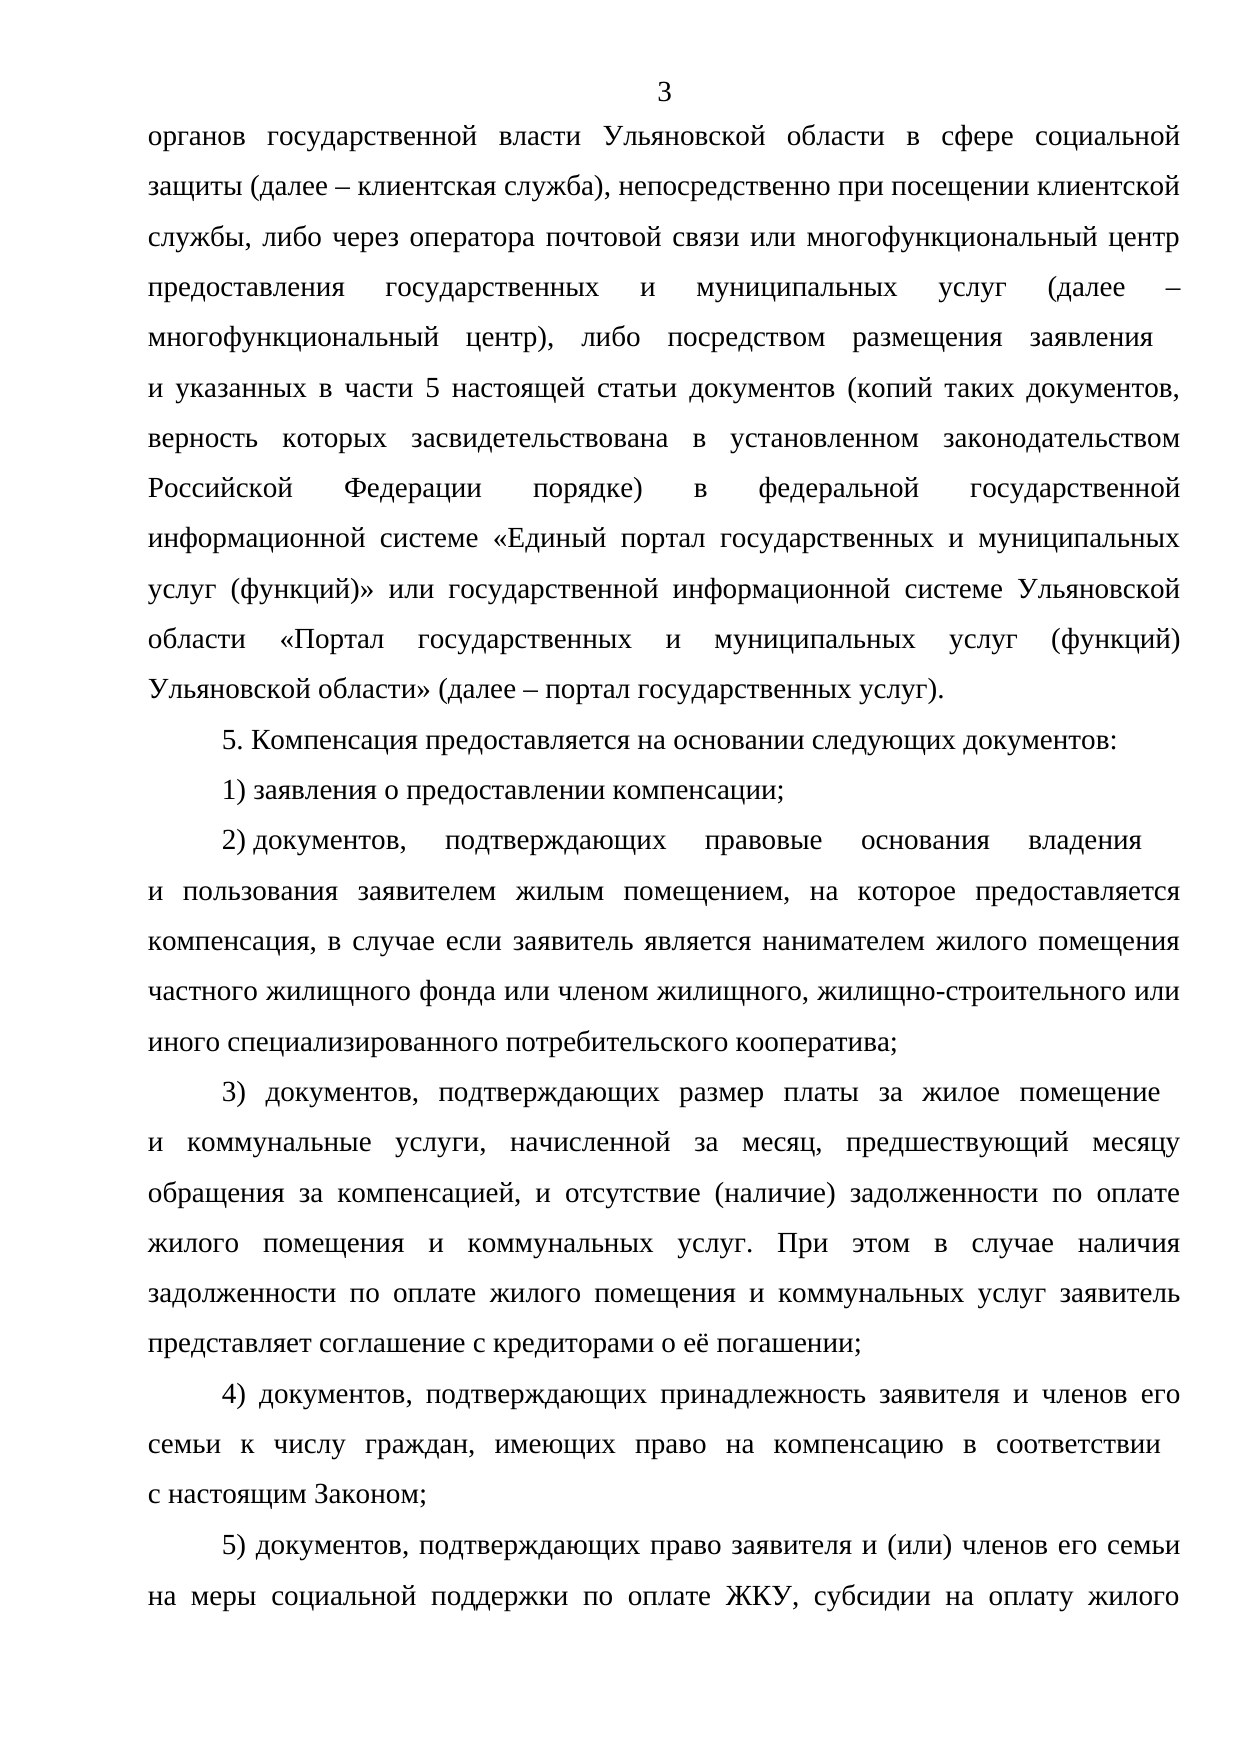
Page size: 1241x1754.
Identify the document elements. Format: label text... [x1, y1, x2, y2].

text 4) документов, подтверждающих принадлежность заявителя и членов его семьи к числу граждан, имеющих право на компенсацию в соответствии с настоящим Законом; [148, 1376, 1181, 1510]
text 1) заявления о предоставлении компенсации; [148, 772, 1181, 806]
text 5. Компенсация предоставляется на основании следующих документов: [148, 722, 1181, 755]
text 2) документов, подтверждающих правовые основания владения и пользования заявителем жилым помещением, на которое предоставляется компенсация, в случае если заявитель является нанимателем жилого помещения частного жилищного фонда или членом жилищного, жилищно-строительного или иного специализированного потребительского кооператива; [148, 822, 1181, 1057]
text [148, 118, 1181, 705]
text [148, 1527, 1181, 1611]
text 3) документов, подтверждающих размер платы за жилое помещение и коммунальные услуги, начисленной за месяц, предшествующий месяцу обращения за компенсацией, и отсутствие (наличие) задолженности по оплате жилого помещения и коммунальных услуг. При этом в случае наличия задолженности по оплате жилого помещения и коммунальных услуг заявитель представляет соглашение с кредиторами о её погашении; [148, 1074, 1181, 1359]
